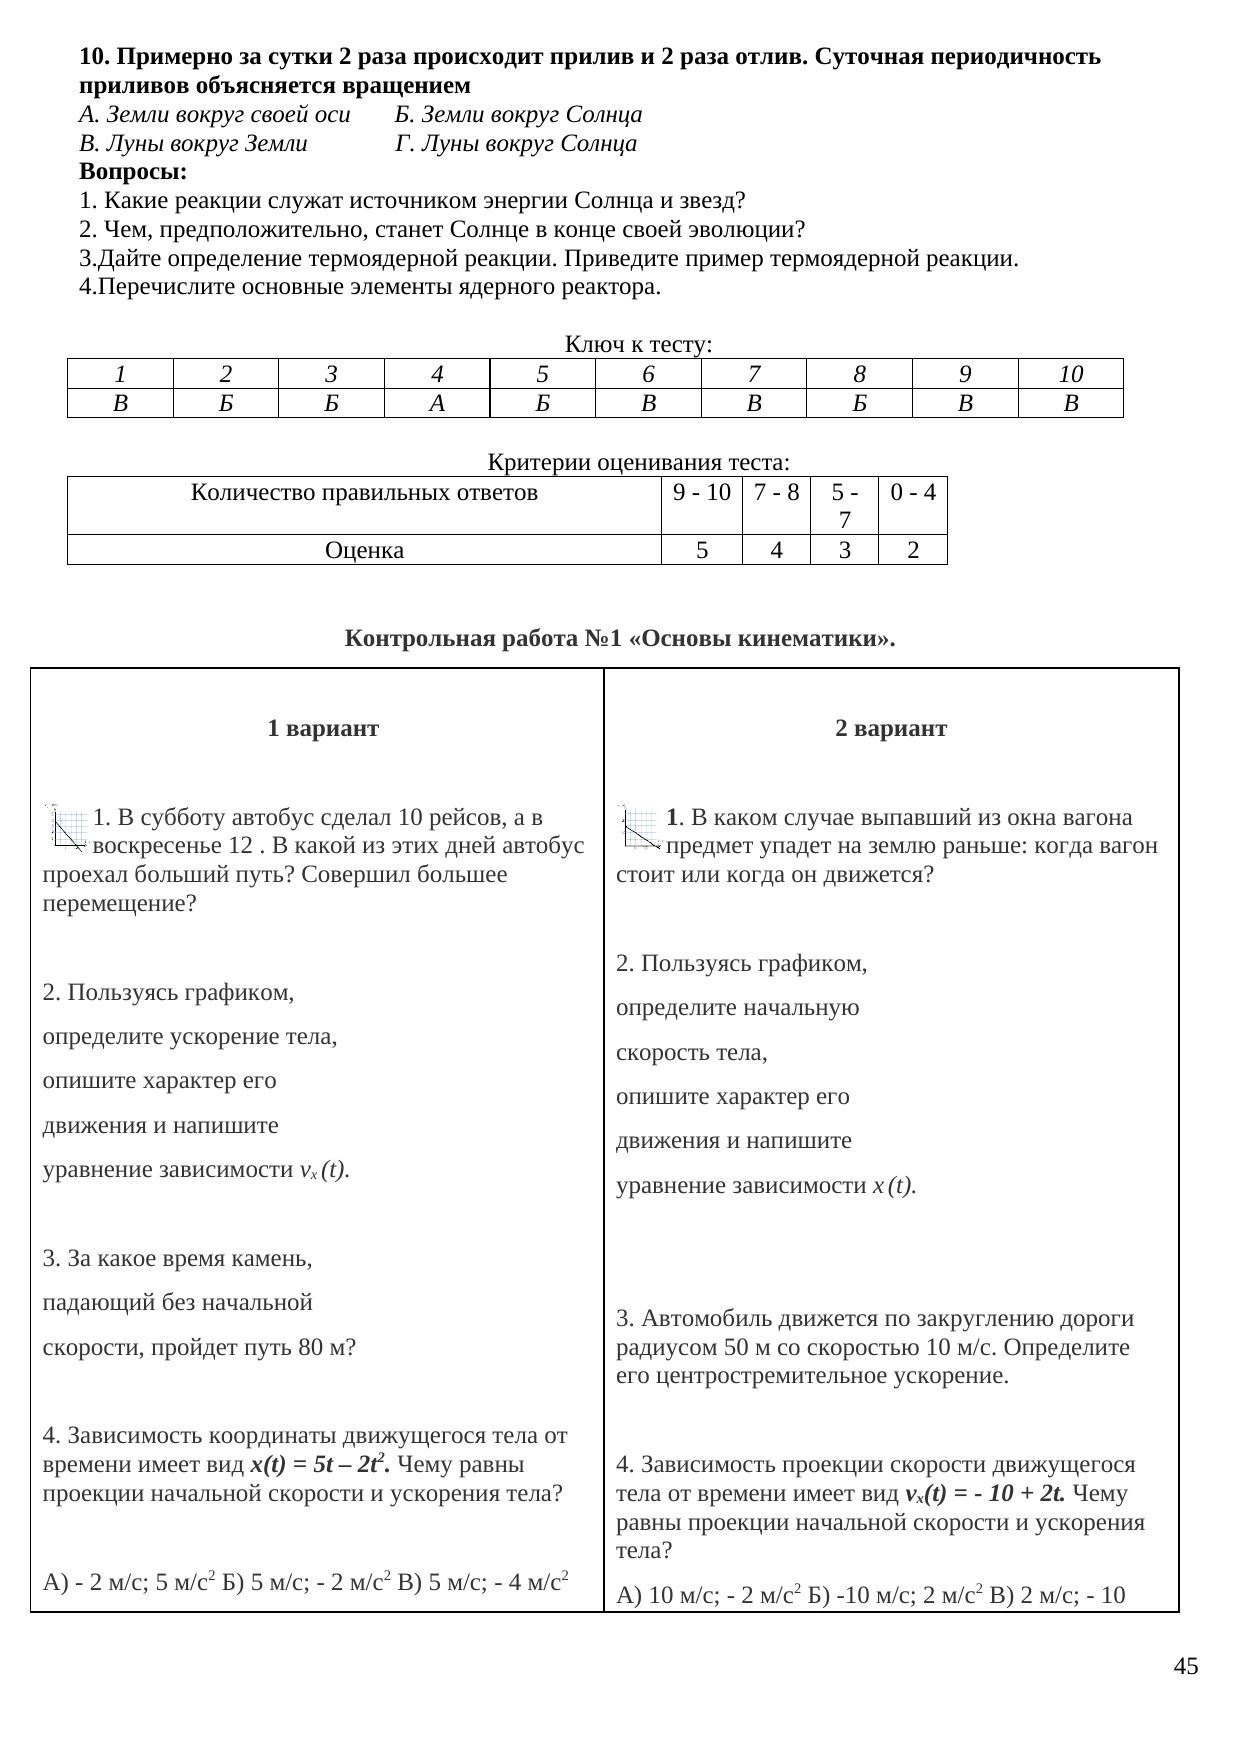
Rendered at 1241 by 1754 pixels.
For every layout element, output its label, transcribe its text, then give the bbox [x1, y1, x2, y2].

table_cell 4 [743, 535, 810, 564]
table_cell Б [174, 389, 278, 417]
text В. Луны вокруг Земли Г. Луны вокруг Солнца [79, 128, 1199, 156]
table_header 10 [1019, 359, 1123, 387]
table_cell В [913, 389, 1018, 417]
table_cell 5 [662, 535, 742, 564]
text 2. Чем, предположительно, станет Солнце в конце своей эволюции? [79, 214, 1199, 243]
text Контрольная работа №1 «Основы кинематики». [41, 623, 1199, 651]
table_cell Оценка [68, 535, 661, 564]
table_header 6 [596, 359, 701, 387]
table_header 1 [68, 359, 173, 387]
table_header 0 - 4 [879, 477, 947, 534]
table_header 7 - 8 [743, 477, 810, 534]
table_header 8 [807, 359, 912, 387]
table_cell Б [807, 389, 912, 417]
table_header 5 [491, 359, 595, 387]
table_cell В [1019, 389, 1123, 417]
text Критерии оценивания теста: [79, 447, 1199, 476]
table_header 9 - 10 [662, 477, 742, 534]
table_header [605, 669, 1178, 1611]
table_cell А [385, 389, 489, 417]
table_cell Б [279, 389, 384, 417]
text Ключ к тесту: [79, 329, 1199, 358]
table_cell Б [491, 389, 595, 417]
table_header Количество правильных ответов [68, 477, 661, 534]
table_header 5 - 7 [811, 477, 878, 534]
text А. Земли вокруг своей оси Б. Земли вокруг Солнца [79, 99, 1199, 128]
table_cell 3 [811, 535, 878, 564]
text 1. Какие реакции служат источником энергии Солнца и звезд? [79, 185, 1199, 214]
table_header 3 [279, 359, 384, 387]
table_header 7 [702, 359, 806, 387]
table_header 9 [913, 359, 1018, 387]
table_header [31, 669, 603, 1611]
text Вопросы: [79, 156, 1199, 185]
text 3.Дайте определение термоядерной реакции. Приведите пример термоядерной реакции. [79, 243, 1199, 271]
table_cell В [596, 389, 701, 417]
table_cell В [68, 389, 173, 417]
text 4.Перечислите основные элементы ядерного реактора. [79, 271, 1199, 300]
text 10. Примерно за сутки 2 раза происходит прилив и 2 раза отлив. Суточная периодичность приливов объясняется вращением [79, 41, 1199, 99]
table_cell 2 [879, 535, 947, 564]
table_header 4 [385, 359, 489, 387]
table_header 2 [174, 359, 278, 387]
table_cell В [702, 389, 806, 417]
picture [42, 801, 93, 852]
picture [615, 801, 666, 852]
